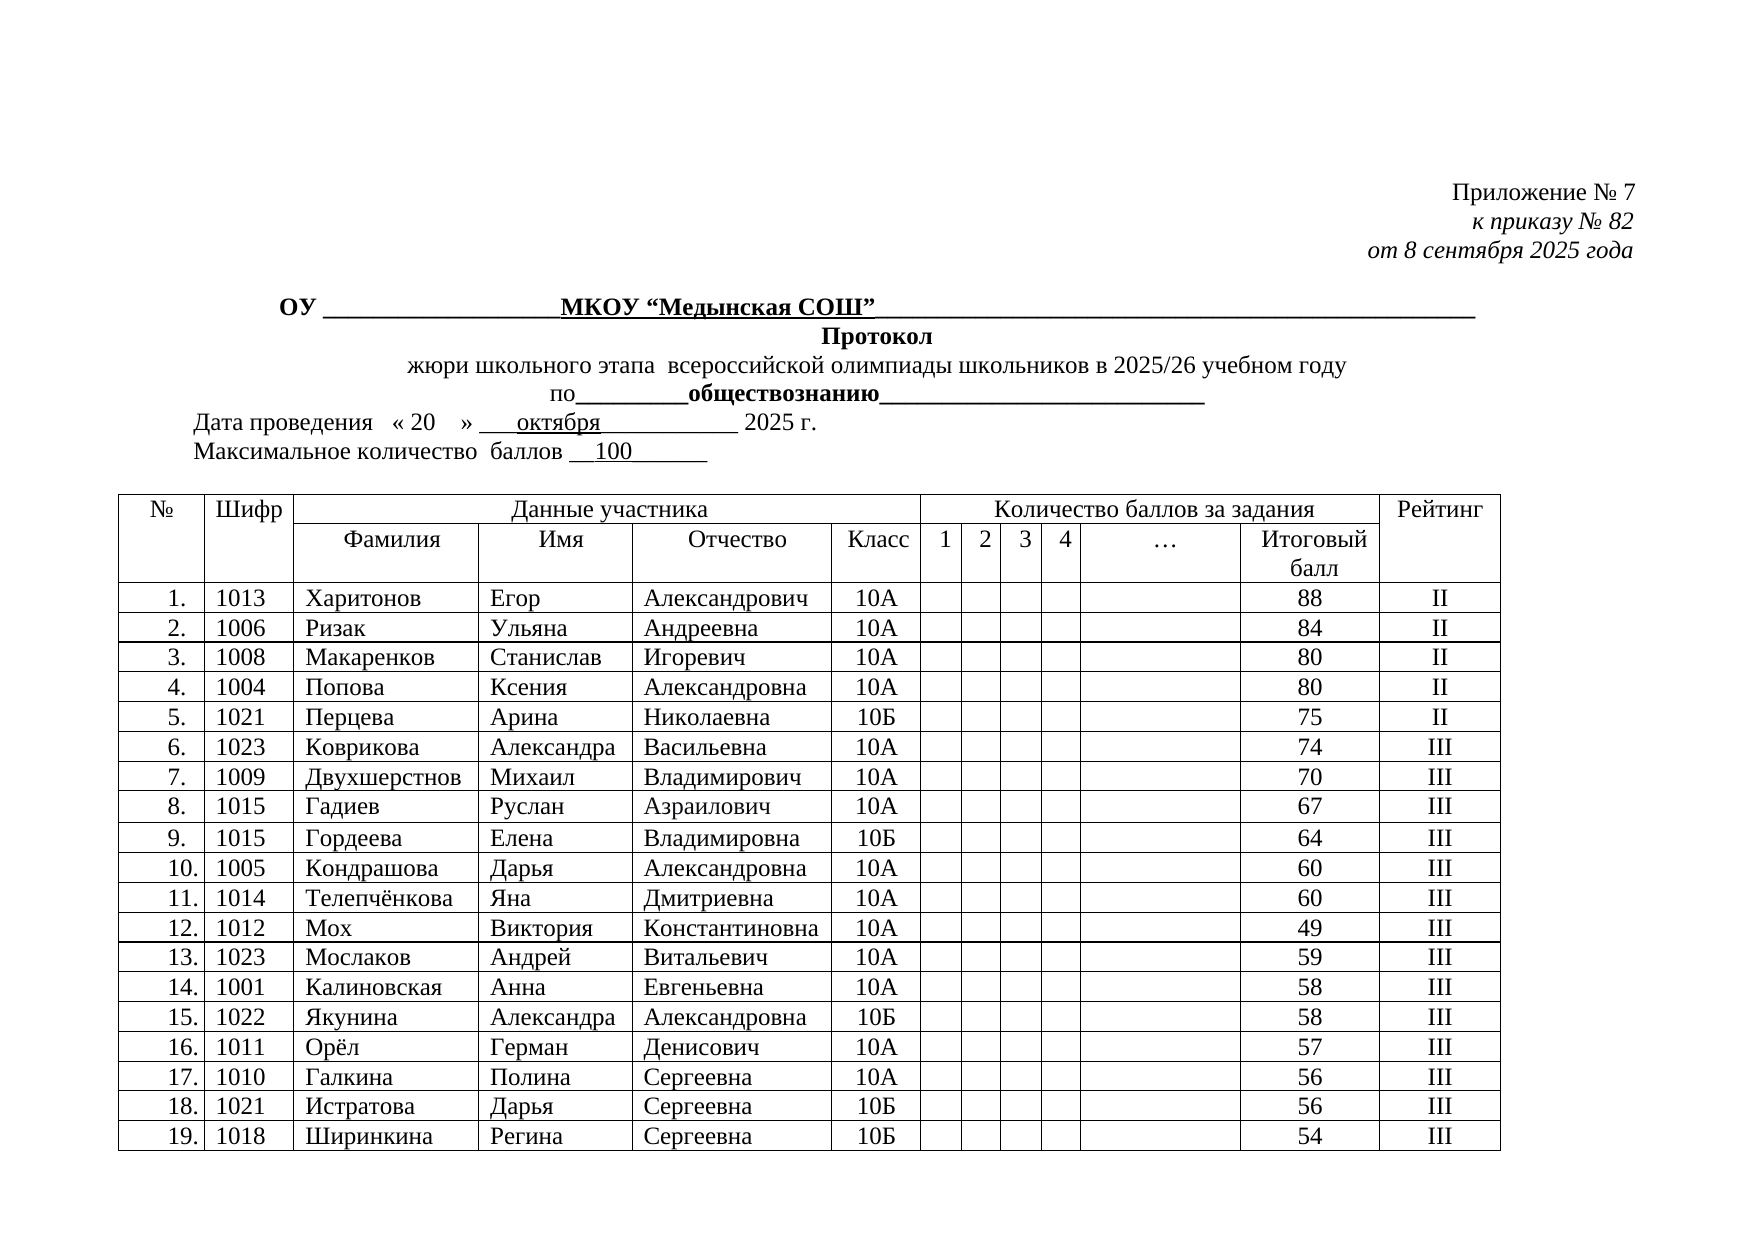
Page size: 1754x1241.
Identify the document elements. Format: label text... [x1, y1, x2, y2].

table_cell Сергеевна [633, 1091, 831, 1120]
table_cell Арина [479, 702, 632, 731]
table_cell [1001, 853, 1041, 882]
table_cell [1042, 972, 1080, 1001]
table_cell Истратова [294, 1091, 478, 1120]
table_cell 1004 [205, 672, 293, 701]
table_cell [1042, 732, 1080, 761]
table_header Рейтинг [1380, 495, 1500, 582]
table_cell 70 [1241, 762, 1379, 790]
table_cell 1001 [205, 972, 293, 1001]
table_cell 10А [832, 762, 920, 790]
table_cell [1081, 883, 1240, 912]
table_cell 56 [1241, 1062, 1379, 1090]
table_cell [962, 1032, 1000, 1061]
table_cell III [1380, 1091, 1500, 1120]
table_cell 1013 [205, 583, 293, 612]
table_cell [1001, 672, 1041, 701]
table_cell Кондрашова [294, 853, 478, 882]
table_cell [921, 1121, 961, 1150]
table_cell Станислав [479, 643, 632, 671]
table_cell III [1380, 1121, 1500, 1150]
table_cell 67 [1241, 791, 1379, 822]
text по_________обществознанию__________________________ [118, 378, 1636, 407]
table_cell 10А [832, 1032, 920, 1061]
table_cell Калиновская [294, 972, 478, 1001]
table_cell Игоревич [633, 643, 831, 671]
table_cell [962, 1121, 1000, 1150]
table_cell 1009 [205, 762, 293, 790]
table_cell Мослаков [294, 943, 478, 971]
table_cell 10А [832, 1062, 920, 1090]
table_cell 1015 [205, 791, 293, 822]
table_cell Макаренков [294, 643, 478, 671]
table_cell 1005 [205, 853, 293, 882]
table_cell 74 [1241, 732, 1379, 761]
table_cell [119, 972, 204, 1001]
table_cell 10А [832, 943, 920, 971]
table_cell [1001, 643, 1041, 671]
table_cell [1042, 1002, 1080, 1031]
table_cell Отчество [633, 524, 831, 582]
table_cell 10Б [832, 823, 920, 852]
table_cell Руслан [479, 791, 632, 822]
table_cell [119, 1002, 204, 1031]
table_cell III [1380, 1002, 1500, 1031]
table_cell Дарья [479, 853, 632, 882]
table_cell Сергеевна [633, 1062, 831, 1090]
table_cell 10Б [832, 1091, 920, 1120]
table_cell Якунина [294, 1002, 478, 1031]
table_cell 3 [1001, 524, 1041, 582]
table_cell [921, 672, 961, 701]
table_cell [119, 1121, 204, 1150]
table_cell Евгеньевна [633, 972, 831, 1001]
table_cell 75 [1241, 702, 1379, 731]
table_cell 1011 [205, 1032, 293, 1061]
table_cell III [1380, 972, 1500, 1001]
text Дата проведения « 20 » ___октября___________ 2025 г. [118, 407, 1636, 436]
table_cell [1001, 823, 1041, 852]
table_cell [921, 1032, 961, 1061]
table_cell [921, 613, 961, 641]
table_cell [1042, 883, 1080, 912]
table_cell [1081, 1002, 1240, 1031]
table_cell [1081, 762, 1240, 790]
table_cell 1018 [205, 1121, 293, 1150]
table_cell [1001, 702, 1041, 731]
table_cell [1081, 943, 1240, 971]
table_cell [1042, 613, 1080, 641]
table_cell 10А [832, 913, 920, 941]
text ОУ ___________________МКОУ “Медынская СОШ”________________________________________________ [118, 292, 1636, 321]
table_cell [962, 672, 1000, 701]
table_cell Попова [294, 672, 478, 701]
table_cell [119, 1062, 204, 1090]
table_cell Имя [479, 524, 632, 582]
table_cell [1042, 853, 1080, 882]
table_cell [921, 1062, 961, 1090]
table_cell 10А [832, 972, 920, 1001]
table_cell 10Б [832, 1121, 920, 1150]
table_cell [1042, 1121, 1080, 1150]
table_cell [1001, 1002, 1041, 1031]
table_cell Андреевна [633, 613, 831, 641]
table_cell [921, 762, 961, 790]
table_cell Гадиев [294, 791, 478, 822]
table_cell 58 [1241, 972, 1379, 1001]
table_cell [1042, 643, 1080, 671]
table_cell Александра [479, 732, 632, 761]
table_cell [921, 1091, 961, 1120]
table_cell [1001, 1032, 1041, 1061]
table_cell 60 [1241, 853, 1379, 882]
table_cell [962, 643, 1000, 671]
table_cell [962, 702, 1000, 731]
table_cell [1042, 702, 1080, 731]
table_cell 10А [832, 613, 920, 641]
table_cell Герман [479, 1032, 632, 1061]
table_cell [1081, 732, 1240, 761]
table_cell Итоговый балл [1241, 524, 1379, 582]
table_header Количество баллов за задания [921, 495, 1379, 523]
table_cell Дарья [479, 1091, 632, 1120]
table_cell [1042, 823, 1080, 852]
table_cell [962, 913, 1000, 941]
table_cell … [1081, 524, 1240, 582]
table_cell Азраилович [633, 791, 831, 822]
table_cell [1001, 1062, 1041, 1090]
table_cell Витальевич [633, 943, 831, 971]
text Протокол [118, 321, 1636, 350]
table_cell Гордеева [294, 823, 478, 852]
table_cell 10Б [832, 1002, 920, 1031]
table_cell Александровна [633, 1002, 831, 1031]
table_cell 1015 [205, 823, 293, 852]
table_cell [1001, 972, 1041, 1001]
table_cell [1081, 972, 1240, 1001]
table_cell Телепчёнкова [294, 883, 478, 912]
table_cell 57 [1241, 1032, 1379, 1061]
table_cell Сергеевна [633, 1121, 831, 1150]
table_cell Дмитриевна [633, 883, 831, 912]
table_cell 10А [832, 672, 920, 701]
table_cell [962, 1002, 1000, 1031]
table_cell [1081, 823, 1240, 852]
table_cell [921, 732, 961, 761]
table_cell [921, 883, 961, 912]
table_cell [962, 943, 1000, 971]
table_cell 1008 [205, 643, 293, 671]
table_cell [119, 762, 204, 790]
table_cell 1012 [205, 913, 293, 941]
table_cell III [1380, 883, 1500, 912]
table_cell Орёл [294, 1032, 478, 1061]
text Приложение № 7 [782, 177, 1636, 206]
table_cell [119, 583, 204, 612]
table_cell Николаевна [633, 702, 831, 731]
table_cell 10А [832, 583, 920, 612]
table_cell Яна [479, 883, 632, 912]
table_cell 49 [1241, 913, 1379, 941]
table_cell [962, 1091, 1000, 1120]
table_cell [962, 823, 1000, 852]
table_cell 2 [962, 524, 1000, 582]
table_cell [1042, 672, 1080, 701]
table_cell [962, 853, 1000, 882]
table_cell 58 [1241, 1002, 1379, 1031]
table_cell 80 [1241, 643, 1379, 671]
table_cell II [1380, 643, 1500, 671]
table_cell Ризак [294, 613, 478, 641]
table_cell Ксения [479, 672, 632, 701]
table_cell Александровна [633, 672, 831, 701]
table_cell Коврикова [294, 732, 478, 761]
table_cell 80 [1241, 672, 1379, 701]
table_cell [119, 732, 204, 761]
text жюри школьного этапа всероссийской олимпиады школьников в 2025/26 учебном году [118, 350, 1636, 378]
table_cell 1022 [205, 1002, 293, 1031]
table_cell [1001, 762, 1041, 790]
table_cell 4 [1042, 524, 1080, 582]
table_cell [119, 1091, 204, 1120]
table_cell [1081, 1121, 1240, 1150]
table_cell [1042, 791, 1080, 822]
table_cell [1042, 762, 1080, 790]
table_cell [1081, 613, 1240, 641]
table_cell 10А [832, 853, 920, 882]
table_cell [1081, 643, 1240, 671]
table_cell Владимирович [633, 762, 831, 790]
table_cell Перцева [294, 702, 478, 731]
table_cell [119, 791, 204, 822]
table_cell [962, 762, 1000, 790]
table_cell 60 [1241, 883, 1379, 912]
table_cell Класс [832, 524, 920, 582]
table_cell [119, 613, 204, 641]
table_cell 1010 [205, 1062, 293, 1090]
table_cell [119, 823, 204, 852]
table_cell III [1380, 1032, 1500, 1061]
table_cell Ширинкина [294, 1121, 478, 1150]
table_cell Денисович [633, 1032, 831, 1061]
table_cell [962, 791, 1000, 822]
table_cell [921, 643, 961, 671]
table_cell Анна [479, 972, 632, 1001]
table_cell Галкина [294, 1062, 478, 1090]
table_cell [1001, 883, 1041, 912]
table_cell [1001, 613, 1041, 641]
table_cell 84 [1241, 613, 1379, 641]
table_cell Ульяна [479, 613, 632, 641]
table_cell [1081, 913, 1240, 941]
table_cell [1001, 791, 1041, 822]
table_cell 10А [832, 791, 920, 822]
table_cell Константиновна [633, 913, 831, 941]
table_cell [119, 643, 204, 671]
table_cell Регина [479, 1121, 632, 1150]
table_cell [119, 853, 204, 882]
table_header Шифр [205, 495, 293, 582]
table_cell [1042, 1032, 1080, 1061]
table_cell 54 [1241, 1121, 1379, 1150]
table_cell 1023 [205, 943, 293, 971]
table_cell [1081, 583, 1240, 612]
table_cell [1042, 913, 1080, 941]
table_cell Александра [479, 1002, 632, 1031]
table_header № [119, 495, 204, 582]
table_cell [1042, 1091, 1080, 1120]
table_cell [1081, 1091, 1240, 1120]
table_cell III [1380, 762, 1500, 790]
table_cell [962, 613, 1000, 641]
table_cell [119, 943, 204, 971]
table_cell Егор [479, 583, 632, 612]
table_header Данные участника [294, 495, 920, 523]
table_cell II [1380, 702, 1500, 731]
table_cell 10А [832, 883, 920, 912]
table_cell [921, 791, 961, 822]
table_cell III [1380, 732, 1500, 761]
table_cell [962, 1062, 1000, 1090]
table_cell [1001, 1091, 1041, 1120]
table_cell [962, 883, 1000, 912]
table_cell [1042, 583, 1080, 612]
text к приказу № 82 [782, 206, 1636, 235]
table_cell [921, 823, 961, 852]
table_cell [962, 732, 1000, 761]
text Максимальное количество баллов __100______ [118, 436, 1636, 465]
table_cell Фамилия [294, 524, 478, 582]
table_cell 10А [832, 732, 920, 761]
table_cell [1081, 672, 1240, 701]
table_cell Александрович [633, 583, 831, 612]
table_cell 88 [1241, 583, 1379, 612]
table_cell [962, 583, 1000, 612]
table_cell III [1380, 853, 1500, 882]
table_cell [1001, 943, 1041, 971]
table_cell [1081, 1062, 1240, 1090]
table_cell Владимировна [633, 823, 831, 852]
table_cell Двухшерстнов [294, 762, 478, 790]
table_cell II [1380, 672, 1500, 701]
table_cell 10Б [832, 702, 920, 731]
table_cell Харитонов [294, 583, 478, 612]
table_cell [921, 853, 961, 882]
table_cell Мох [294, 913, 478, 941]
table_cell II [1380, 583, 1500, 612]
table_cell [1001, 1121, 1041, 1150]
table_cell [921, 583, 961, 612]
table_cell [921, 972, 961, 1001]
table_cell Полина [479, 1062, 632, 1090]
table_cell III [1380, 791, 1500, 822]
table_cell [119, 883, 204, 912]
text от 8 сентября 2025 года [782, 235, 1636, 263]
table_cell [1001, 732, 1041, 761]
table_cell [1081, 853, 1240, 882]
table_cell Елена [479, 823, 632, 852]
table_cell Андрей [479, 943, 632, 971]
table_cell [1042, 1062, 1080, 1090]
table_cell Александровна [633, 853, 831, 882]
table_cell [119, 702, 204, 731]
table_cell [119, 672, 204, 701]
table_cell [119, 913, 204, 941]
table_cell Васильевна [633, 732, 831, 761]
table_cell Виктория [479, 913, 632, 941]
table_cell 1023 [205, 732, 293, 761]
table_cell 59 [1241, 943, 1379, 971]
table_cell 1021 [205, 702, 293, 731]
table_cell Михаил [479, 762, 632, 790]
table_cell [1001, 583, 1041, 612]
table_cell III [1380, 1062, 1500, 1090]
table_cell [1081, 791, 1240, 822]
table_cell [921, 702, 961, 731]
table_cell [1042, 943, 1080, 971]
table_cell [1001, 913, 1041, 941]
table_cell 64 [1241, 823, 1379, 852]
table_cell III [1380, 823, 1500, 852]
table_cell 1006 [205, 613, 293, 641]
table_cell III [1380, 943, 1500, 971]
table_cell 10А [832, 643, 920, 671]
table_cell [119, 1032, 204, 1061]
table_cell [1081, 702, 1240, 731]
table_cell III [1380, 913, 1500, 941]
table_cell [962, 972, 1000, 1001]
table_cell [921, 913, 961, 941]
table_cell 1021 [205, 1091, 293, 1120]
table_cell 1014 [205, 883, 293, 912]
table_cell 56 [1241, 1091, 1379, 1120]
table_cell [921, 1002, 961, 1031]
table_cell [1081, 1032, 1240, 1061]
table_cell II [1380, 613, 1500, 641]
table_cell 1 [921, 524, 961, 582]
table_cell [921, 943, 961, 971]
